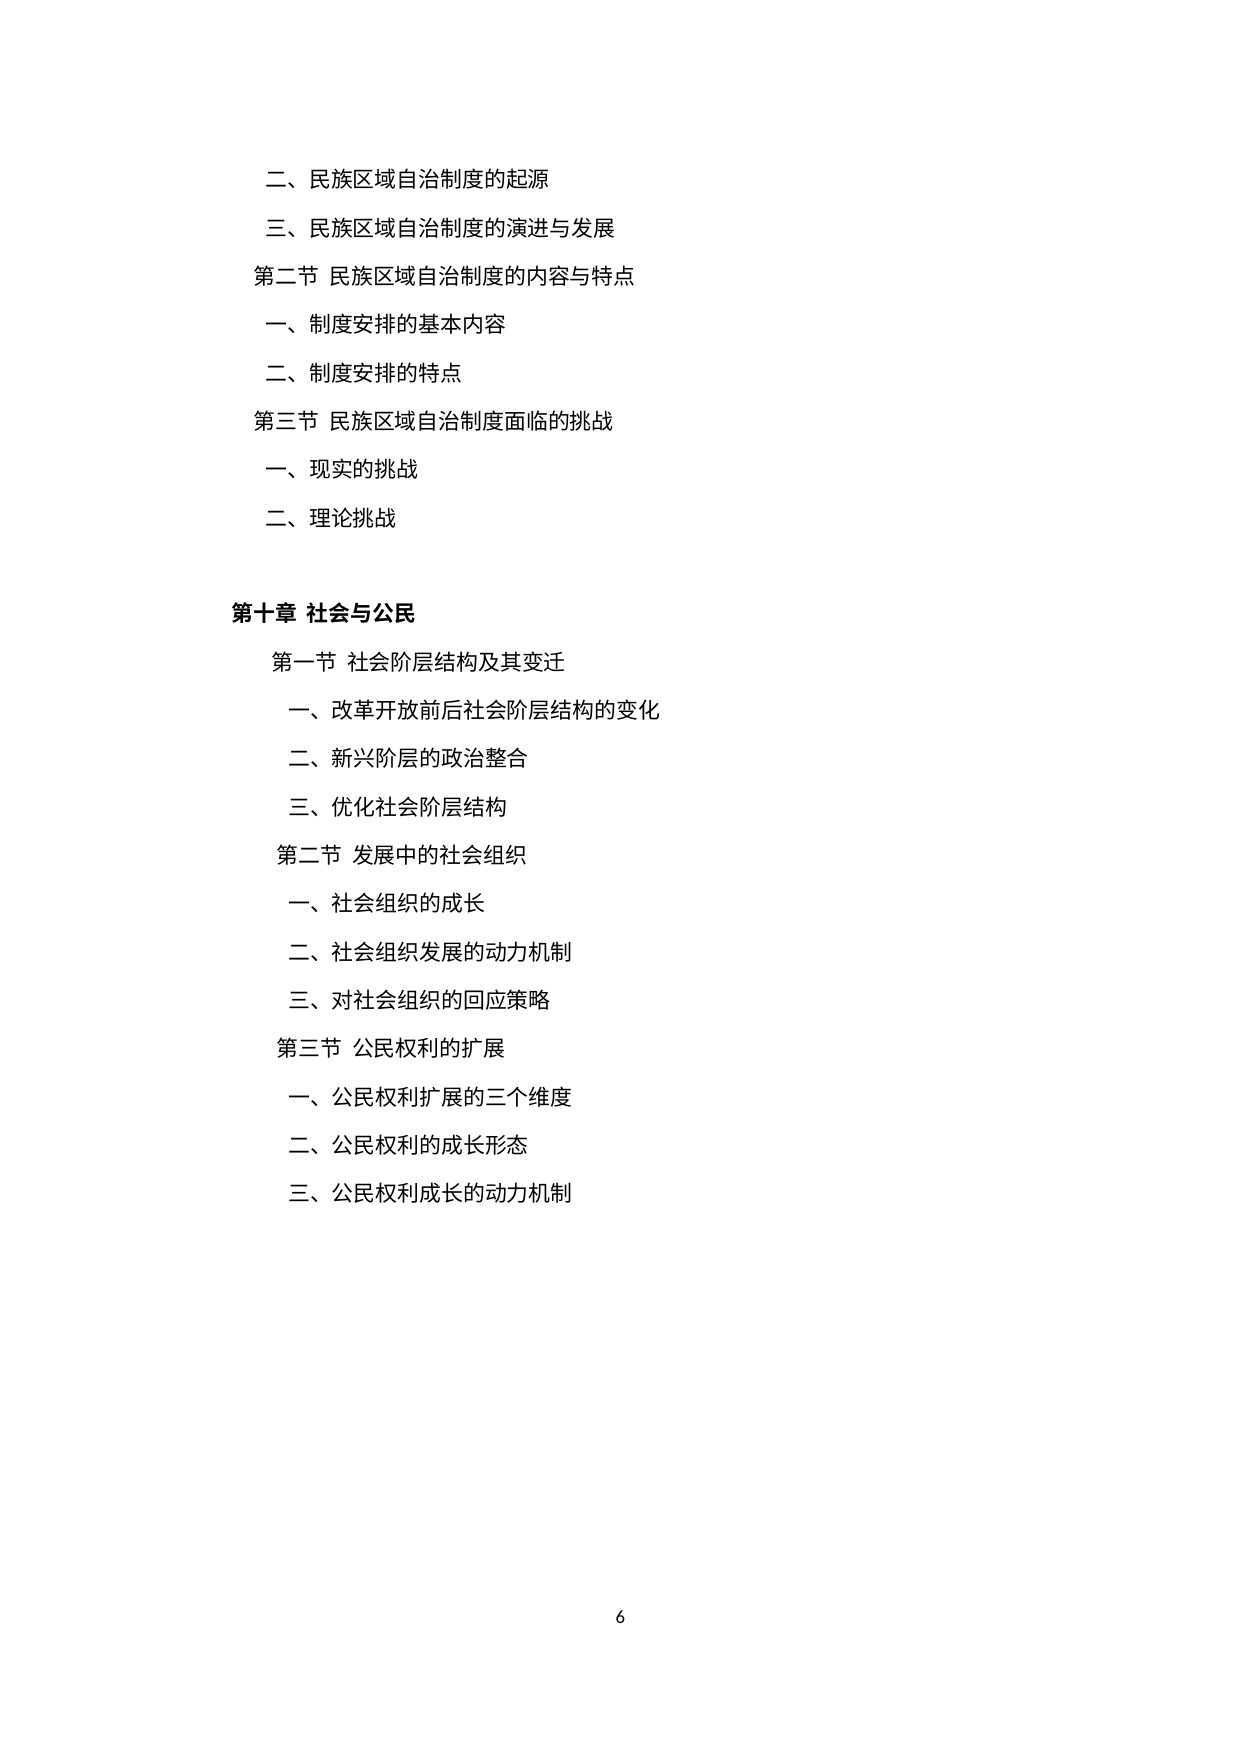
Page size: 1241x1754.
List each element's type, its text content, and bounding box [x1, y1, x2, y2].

text 第三节 公民权利的扩展 [187, 1031, 1053, 1063]
text 第二节 民族区域自治制度的内容与特点 [187, 259, 1053, 291]
text 一、改革开放前后社会阶层结构的变化 [187, 693, 1053, 725]
text 三、公民权利成长的动力机制 [187, 1176, 1053, 1208]
text 三、优化社会阶层结构 [187, 789, 1053, 822]
text 三、对社会组织的回应策略 [187, 983, 1053, 1015]
text 二、新兴阶层的政治整合 [187, 741, 1053, 773]
text 二、制度安排的特点 [187, 355, 1053, 388]
text 二、社会组织发展的动力机制 [187, 934, 1053, 967]
text 第二节 发展中的社会组织 [187, 838, 1053, 870]
text 第三节 民族区域自治制度面临的挑战 [187, 404, 1053, 436]
text 一、社会组织的成长 [187, 886, 1053, 918]
text 一、公民权利扩展的三个维度 [187, 1079, 1053, 1112]
text 二、民族区域自治制度的起源 [187, 162, 1053, 194]
text 二、理论挑战 [187, 500, 1053, 533]
text 第一节 社会阶层结构及其变迁 [187, 644, 1053, 677]
text 第十章 社会与公民 [187, 596, 1053, 628]
text 一、现实的挑战 [187, 452, 1053, 484]
text 一、制度安排的基本内容 [187, 307, 1053, 339]
text 三、民族区域自治制度的演进与发展 [187, 210, 1053, 243]
text 二、公民权利的成长形态 [187, 1128, 1053, 1160]
